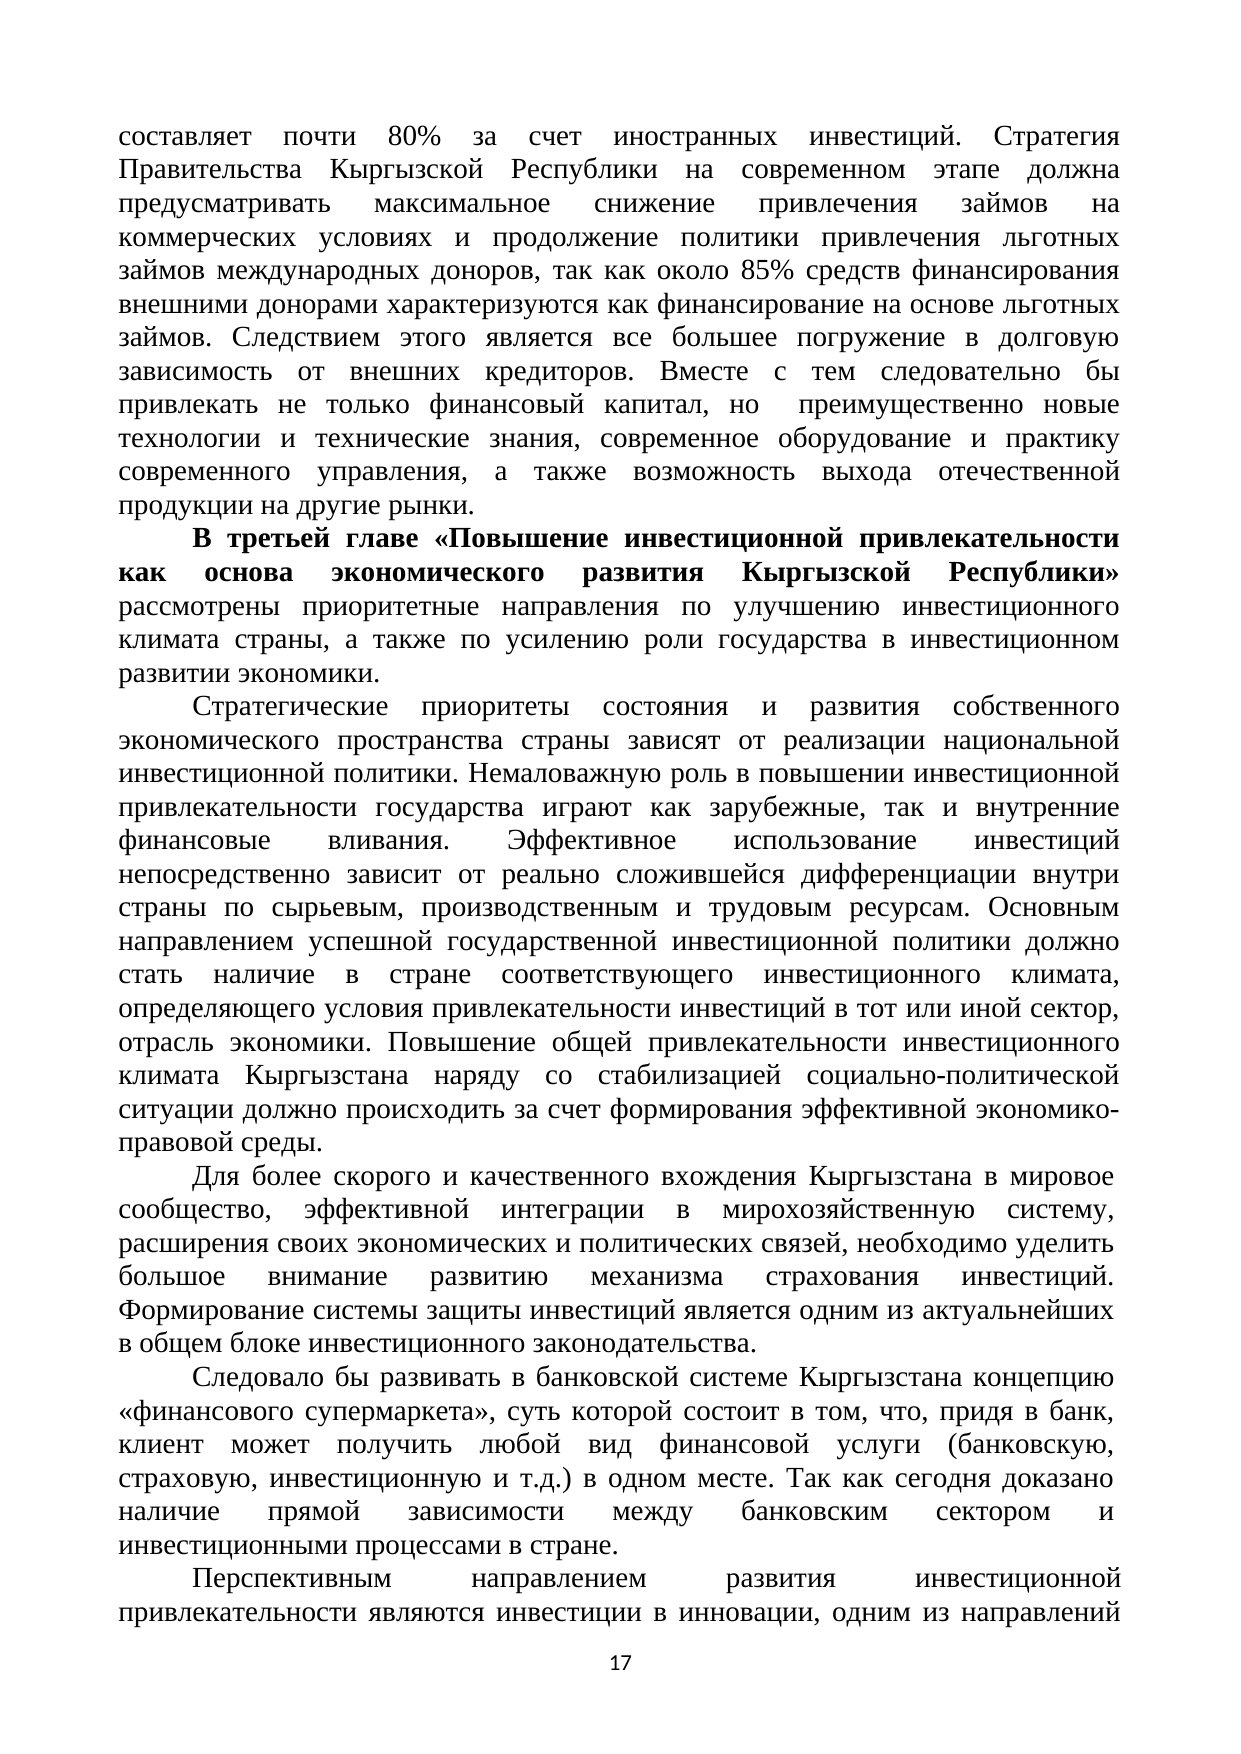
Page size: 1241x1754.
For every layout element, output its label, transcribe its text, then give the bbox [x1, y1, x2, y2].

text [118, 118, 1121, 521]
text Следовало бы развивать в банковской системе Кыргызстана концепцию «финансового супермаркета», суть которой состоит в том, что, придя в банк, клиент может получить любой вид финансовой услуги (банковскую, страховую, инвестиционную и т.д.) в одном месте. Так как сегодня доказано наличие прямой зависимости между банковским сектором и инвестиционными процессами в стране. [118, 1359, 1115, 1560]
text Стратегические приоритеты состояния и развития собственного экономического пространства страны зависят от реализации национальной инвестиционной политики. Немаловажную роль в повышении инвестиционной привлекательности государства играют как зарубежные, так и внутренние финансовые вливания. Эффективное использование инвестиций непосредственно зависит от реально сложившейся дифференциации внутри страны по сырьевым, производственным и трудовым ресурсам. Основным направлением успешной государственной инвестиционной политики должно стать наличие в стране соответствующего инвестиционного климата, определяющего условия привлекательности инвестиций в тот или иной сектор, отрасль экономики. Повышение общей привлекательности инвестиционного климата Кыргызстана наряду со стабилизацией социально-политической ситуации должно происходить за счет формирования эффективной экономико-правовой среды. [118, 688, 1121, 1158]
text В третьей главе «Повышение инвестиционной привлекательности как основа экономического развития Кыргызской Республики» рассмотрены приоритетные направления по улучшению инвестиционного климата страны, а также по усилению роли государства в инвестиционном развитии экономики. [118, 521, 1121, 688]
text Для более скорого и качественного вхождения Кыргызстана в мировое сообщество, эффективной интеграции в мирохозяйственную систему, расширения своих экономических и политических связей, необходимо уделить большое внимание развитию механизма страхования инвестиций. Формирование системы защиты инвестиций является одним из актуальнейших в общем блоке инвестиционного законодательства. [118, 1158, 1115, 1359]
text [118, 1560, 1122, 1627]
